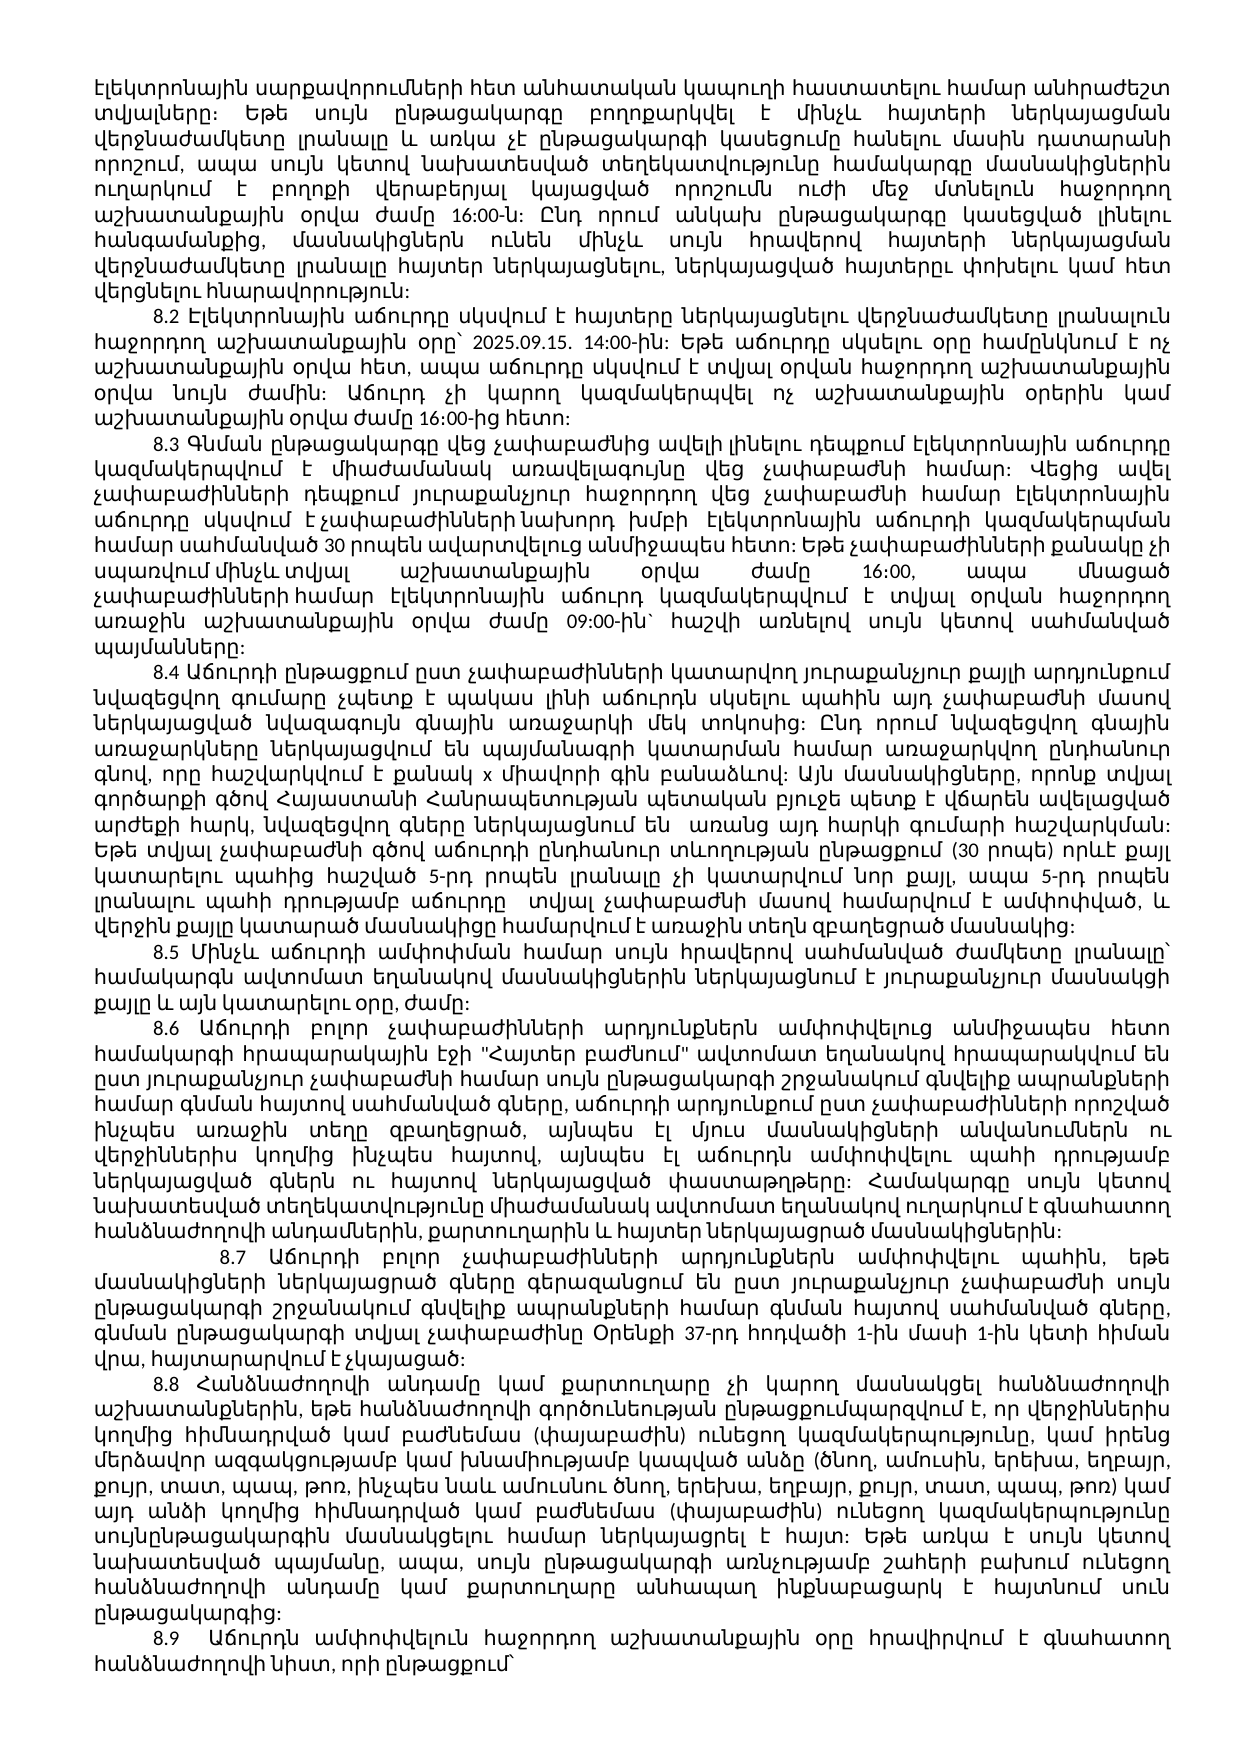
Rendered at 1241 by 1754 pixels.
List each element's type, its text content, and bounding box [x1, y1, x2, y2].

text 8.7 Աճուրդի բոլոր չափաբաժինների արդյունքներն ամփոփվելու պահին, եթե մասնակիցների ներկայացրած գները գերազանցում են ըստ յուրաքանչյուր չափաբաժնի սույն ընթացակարգի շրջանակում գնվելիք ապրանքների համար գնման հայտով սահմանված գները, գնման ընթացակարգի տվյալ չափաբաժինը Օրենքի 37-րդ հոդվածի 1-ին մասի 1-ին կետի հիման վրա, հայտարարվում է չկայացած: [94, 1244, 1171, 1371]
text 8.5 Մինչև աճուրդի ամփոփման համար սույն հրավերով սահմանված ժամկետը լրանալը՝ համակարգն ավտոմատ եղանակով մասնակիցներին ներկայացնում է յուրաքանչյուր մասնակցի քայլը և այն կատարելու օրը, ժամը: [94, 939, 1171, 1015]
text 8.2 Էլեկտրոնային աճուրդը սկսվում է հայտերը ներկայացնելու վերջնաժամկետը լրանալուն հաջորդող աշխատանքային օրը՝ 2025.09.15. 14:00 -ին: Եթե աճուրդը սկսելու օրը համընկնում է ոչ աշխատանքային օրվա հետ, ապա աճուրդը սկսվում է տվյալ օրվան հաջորդող աշխատանքային օրվա նույն ժամին: Աճուրդ չի կարող կազմակերպվել ոչ աշխատանքային օրերին կամ աշխատանքային օրվա ժամը 16։00-ից հետո: [94, 304, 1171, 431]
text 8.6 Աճուրդի բոլոր չափաբաժինների արդյունքներն ամփոփվելուց անմիջապես հետո համակարգի հրապարակային էջի "Հայտեր բաժնում" ավտոմատ եղանակով հրապարակվում են ըստ յուրաքանչյուր չափաբաժնի համար սույն ընթացակարգի շրջանակում գնվելիք ապրանքների համար գնման հայտով սահմանված գները, աճուրդի արդյունքում ըստ չափաբաժինների որոշված ինչպես առաջին տեղը զբաղեցրած, այնպես էլ մյուս մասնակիցների անվանումներն ու վերջիններիս կողմից ինչպես հայտով, այնպես էլ աճուրդն ամփոփվելու պահի դրությամբ ներկայացված գներն ու հայտով ներկայացված փաստաթղթերը: Համակարգը սույն կետով նախատեսված տեղեկատվությունը միաժամանակ ավտոմատ եղանակով ուղարկում է գնահատող հանձնաժողովի անդամներին, քարտուղարին և հայտեր ներկայացրած մասնակիցներին: [94, 1015, 1171, 1244]
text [94, 75, 1171, 304]
text 8.3 Գնման ընթացակարգը վեց չափաբաժնից ավելի լինելու դեպքում էլեկտրոնային աճուրդը կազմակերպվում է միաժամանակ առավելագույնը վեց չափաբաժնի համար: Վեցից ավել չափաբաժինների դեպքում յուրաքանչյուր հաջորդող վեց չափաբաժնի համար էլեկտրոնային աճուրդը սկսվում է չափաբաժինների նախորդ խմբի էլեկտրոնային աճուրդի կազմակերպման համար սահմանված 30 րոպեն ավարտվելուց անմիջապես հետո: Եթե չափաբաժինների քանակը չի սպառվում մինչև տվյալ աշխատանքային օրվա ժամը 16։00, ապա մնացած չափաբաժինների համար էլեկտրոնային աճուրդ կազմակերպվում է տվյալ օրվան հաջորդող առաջին աշխատանքային օրվա ժամը 09:00-ին` հաշվի առնելով սույն կետով սահմանված պայմանները: [94, 431, 1171, 659]
text 8.9 Աճուրդն ամփոփվելուն հաջորդող աշխատանքային օրը հրավիրվում է գնահատող հանձնաժողովի նիստ, որի ընթացքում՝ [94, 1625, 1171, 1676]
text 8.8 Հանձնաժողովի անդամը կամ քարտուղարը չի կարող մասնակցել հանձնաժողովի աշխատանքներին, եթե հանձնաժողովի գործունեության ընթացքումպարզվում է, որ վերջիններիս կողմից հիմնադրված կամ բաժնեմաս (փայաբաժին) ունեցող կազմակերպությունը, կամ իրենց մերձավոր ազգակցությամբ կամ խնամիությամբ կապված անձը (ծնող, ամուսին, երեխա, եղբայր, քույր, տատ, պապ, թոռ, ինչպես նաև ամուսնու ծնող, երեխա, եղբայր, քույր, տատ, պապ, թոռ) կամ այդ անձի կողմից հիմնադրված կամ բաժնեմաս (փայաբաժին) ունեցող կազմակերպությունը սույնընթացակարգին մասնակցելու համար ներկայացրել է հայտ: Եթե առկա է սույն կետով նախատեսված պայմանը, ապա, սույն ընթացակարգի առնչությամբ շահերի բախում ունեցող հանձնաժողովի անդամը կամ քարտուղարը անհապաղ ինքնաբացարկ է հայտնում սուն ընթացակարգից: [94, 1371, 1171, 1625]
text 8.4 Աճուրդի ընթացքում ըստ չափաբաժինների կատարվող յուրաքանչյուր քայլի արդյունքում նվազեցվող գումարը չպետք է պակաս լինի աճուրդն սկսելու պահին այդ չափաբաժնի մասով ներկայացված նվազագույն գնային առաջարկի մեկ տոկոսից: Ընդ որում նվազեցվող գնային առաջարկները ներկայացվում են պայմանագրի կատարման համար առաջարկվող ընդհանուր գնով, որը հաշվարկվում է քանակ x միավորի գին բանաձևով: Այն մասնակիցները, որոնք տվյալ գործարքի գծով Հայաստանի Հանրապետության պետական բյուջե պետք է վճարեն ավելացված արժեքի հարկ, նվազեցվող գները ներկայացնում են առանց այդ հարկի գումարի հաշվարկման: Եթե տվյալ չափաբաժնի գծով աճուրդի ընդհանուր տևողության ընթացքում (30 րոպե) որևէ քայլ կատարելու պահից հաշված 5-րդ րոպեն լրանալը չի կատարվում նոր քայլ, ապա 5-րդ րոպեն լրանալու պահի դրությամբ աճուրդը տվյալ չափաբաժնի մասով համարվում է ամփոփված, և վերջին քայլը կատարած մասնակիցը համարվում է առաջին տեղն զբաղեցրած մասնակից: [94, 659, 1171, 939]
